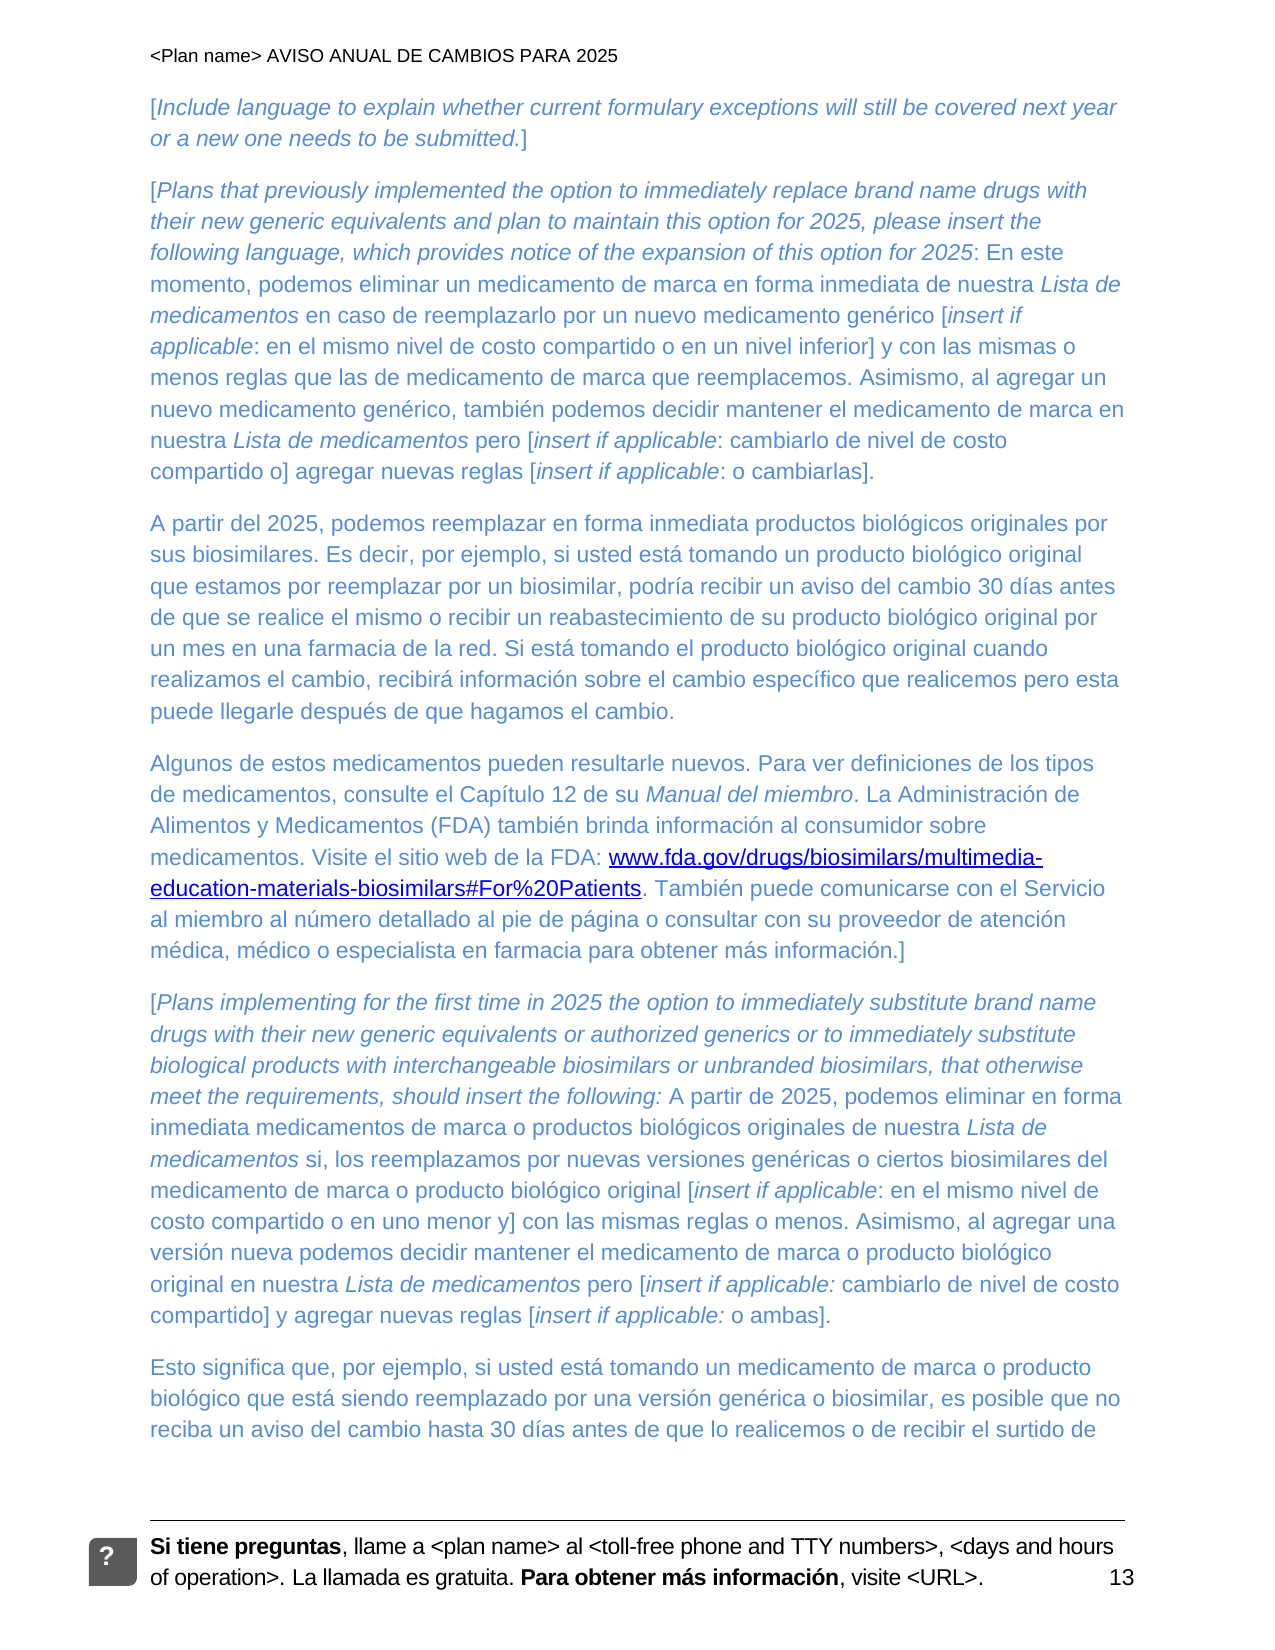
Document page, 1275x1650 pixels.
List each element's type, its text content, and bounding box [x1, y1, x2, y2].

text A partir del 2025, podemos reemplazar en forma inmediata productos biológicos originales por sus biosimilares. Es decir, por ejemplo, si usted está tomando un producto biológico original que estamos por reemplazar por un biosimilar, podría recibir un aviso del cambio 30 días antes de que se realice el mismo o recibir un reabastecimiento de su producto biológico original por un mes en una farmacia de la red. Si está tomando el producto biológico original cuando realizamos el cambio, recibirá información sobre el cambio específico que realicemos pero esta puede llegarle después de que hagamos el cambio. [150, 507, 1125, 725]
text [150, 1350, 1125, 1444]
text [Plans that previously implemented the option to immediately replace brand name drugs with their new generic equivalents and plan to maintain this option for 2025, please insert the following language, which provides notice of the expansion of this option for 2025: En este momento, podemos eliminar un medicamento de marca en forma inmediata de nuestra Lista de medicamentos en caso de reemplazarlo por un nuevo medicamento genérico [insert if applicable: en el mismo nivel de costo compartido o en un nivel inferior] y con las mismas o menos reglas que las de medicamento de marca que reemplacemos. Asimismo, al agregar un nuevo medicamento genérico, también podemos decidir mantener el medicamento de marca en nuestra Lista de medicamentos pero [insert if applicable: cambiarlo de nivel de costo compartido o] agregar nuevas reglas [insert if applicable: o cambiarlas]. [150, 173, 1125, 486]
text Algunos de estos medicamentos pueden resultarle nuevos. Para ver definiciones de los tipos de medicamentos, consulte el Capítulo 12 de su Manual del miembro. La Administración de Alimentos y Medicamentos (FDA) también brinda información al consumidor sobre medicamentos. Visite el sitio web de la FDA: www.fda.gov/drugs/biosimilars/multimedia-education-materials-biosimilars#For%20Patients. También puede comunicarse con el Servicio al miembro al número detallado al pie de página o consultar con su proveedor de atención médica, médico o especialista en farmacia para obtener más información.] [150, 746, 1125, 965]
text [Plans implementing for the first time in 2025 the option to immediately substitute brand name drugs with their new generic equivalents or authorized generics or to immediately substitute biological products with interchangeable biosimilars or unbranded biosimilars, that otherwise meet the requirements, should insert the following: A partir de 2025, podemos eliminar en forma inmediata medicamentos de marca o productos biológicos originales de nuestra Lista de medicamentos si, los reemplazamos por nuevas versiones genéricas o ciertos biosimilares del medicamento de marca o producto biológico original [insert if applicable: en el mismo nivel de costo compartido o en uno menor y] con las mismas reglas o menos. Asimismo, al agregar una versión nueva podemos decidir mantener el medicamento de marca o producto biológico original en nuestra Lista de medicamentos pero [insert if applicable: cambiarlo de nivel de costo compartido] y agregar nuevas reglas [insert if applicable: o ambas]. [150, 986, 1125, 1329]
text [Include language to explain whether current formulary exceptions will still be covered next year or a new one needs to be submitted.] [150, 90, 1125, 152]
